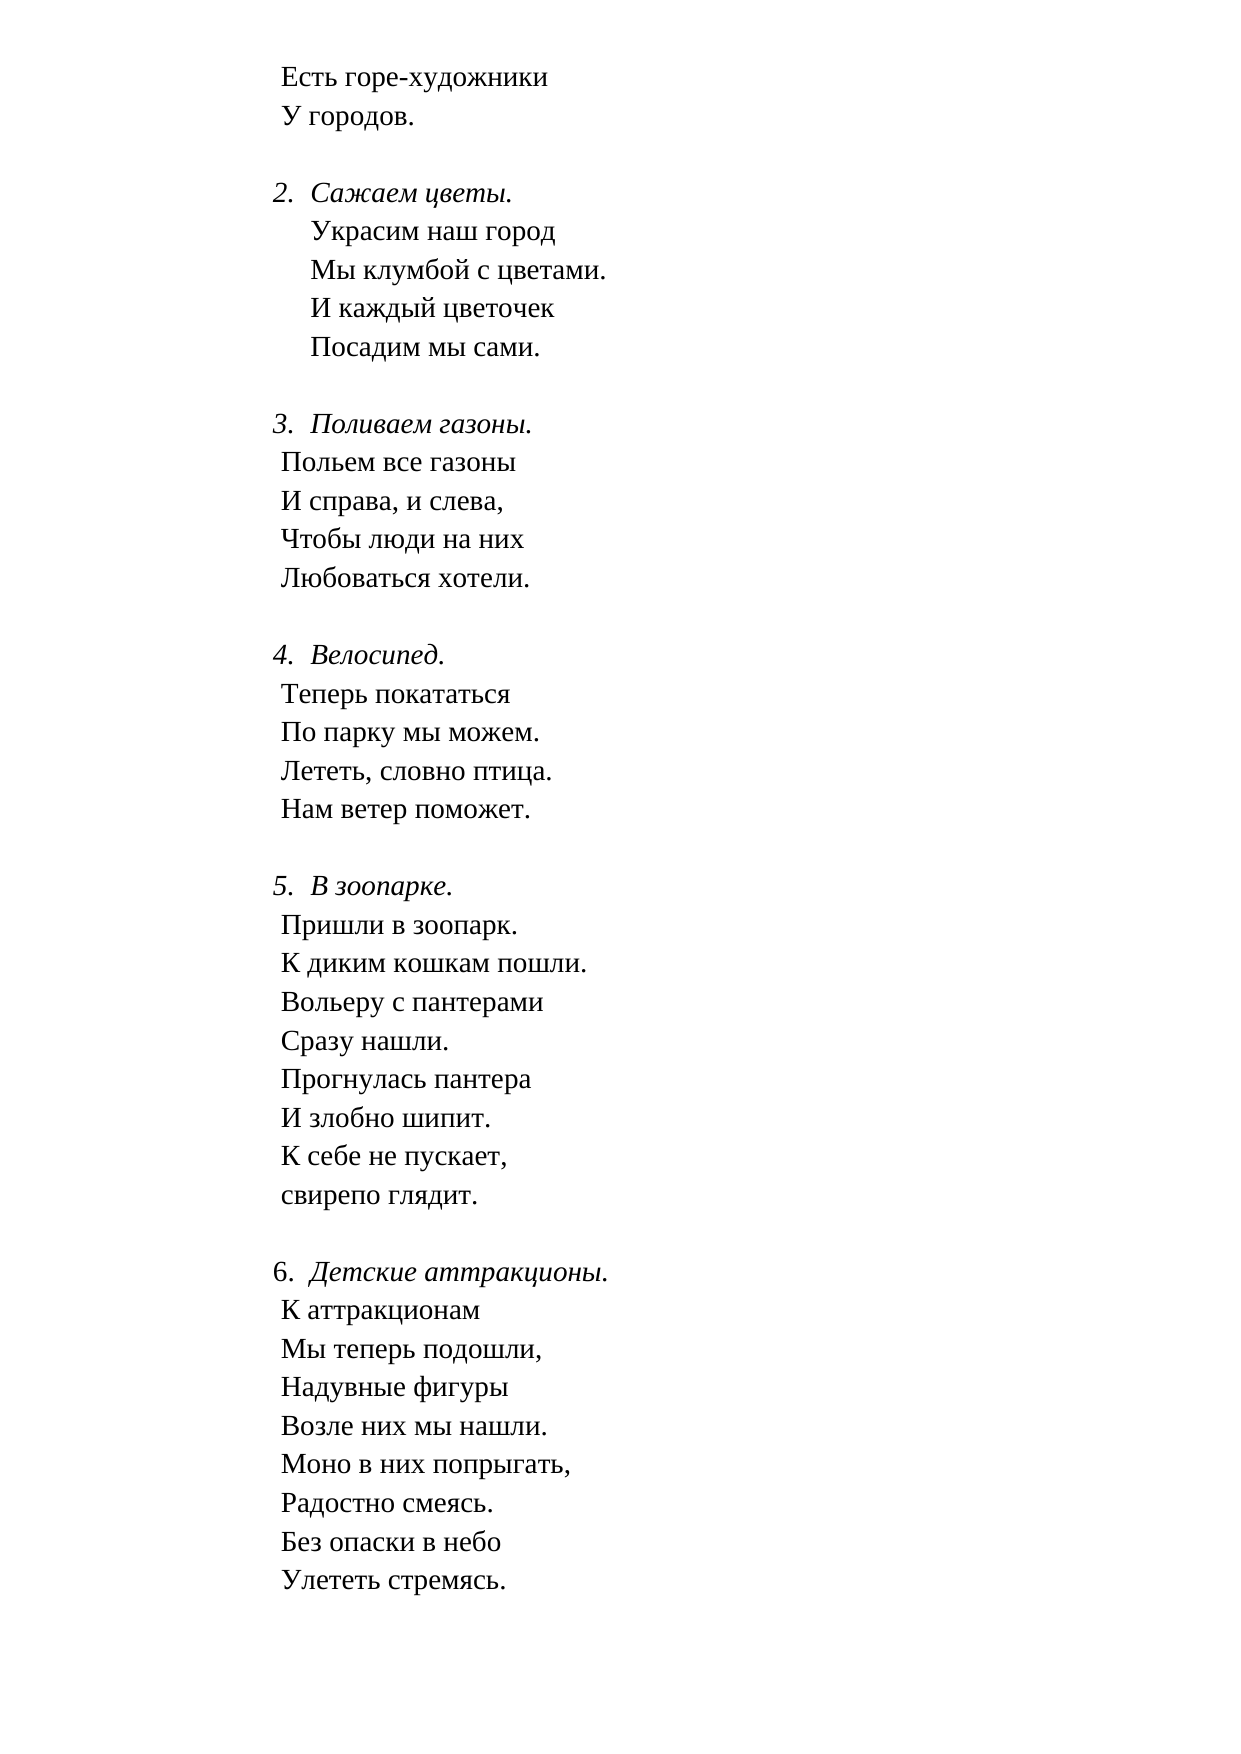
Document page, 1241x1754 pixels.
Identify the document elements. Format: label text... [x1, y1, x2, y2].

text У городов. [281, 98, 1181, 131]
text К себе не пускает, [281, 1138, 1181, 1172]
text Нам ветер поможет. [281, 791, 1181, 825]
text Любоваться хотели. [281, 560, 1181, 594]
text свирепо глядит. [281, 1177, 1181, 1210]
text Теперь покататься [281, 676, 1181, 709]
text К аттракционам [281, 1292, 1181, 1326]
text Улететь стремясь. [281, 1562, 1181, 1596]
list Детские аттракционы. [273, 1254, 1181, 1287]
text Пришли в зоопарк. [281, 907, 1181, 941]
text Мы теперь подошли, [281, 1331, 1181, 1364]
list Велосипед. [273, 637, 1181, 671]
text Лететь, словно птица. [281, 753, 1181, 786]
text Прогнулась пантера [281, 1061, 1181, 1095]
text Сразу нашли. [281, 1023, 1181, 1056]
text Польем все газоны [281, 444, 1181, 478]
text По парку мы можем. [281, 714, 1181, 748]
text Возле них мы нашли. [281, 1408, 1181, 1442]
list Мы клумбой с цветами. [310, 252, 1181, 285]
text И злобно шипит. [281, 1100, 1181, 1133]
list Посадим мы сами. [310, 329, 1181, 362]
list В зоопарке. [273, 868, 1181, 902]
text И справа, и слева, [281, 483, 1181, 517]
text Вольеру с пантерами [281, 984, 1181, 1018]
text Без опаски в небо [281, 1524, 1181, 1557]
list Сажаем цветы. [273, 175, 1181, 208]
text К диким кошкам пошли. [281, 946, 1181, 979]
text Надувные фигуры [281, 1369, 1181, 1403]
list Поливаем газоны. [273, 406, 1181, 439]
text Есть горе-художники [281, 59, 1181, 93]
text Чтобы люди на них [281, 522, 1181, 555]
list И каждый цветочек [310, 290, 1181, 324]
list Украсим наш город [310, 213, 1181, 247]
text Моно в них попрыгать, [281, 1447, 1181, 1480]
text Радостно смеясь. [281, 1485, 1181, 1519]
